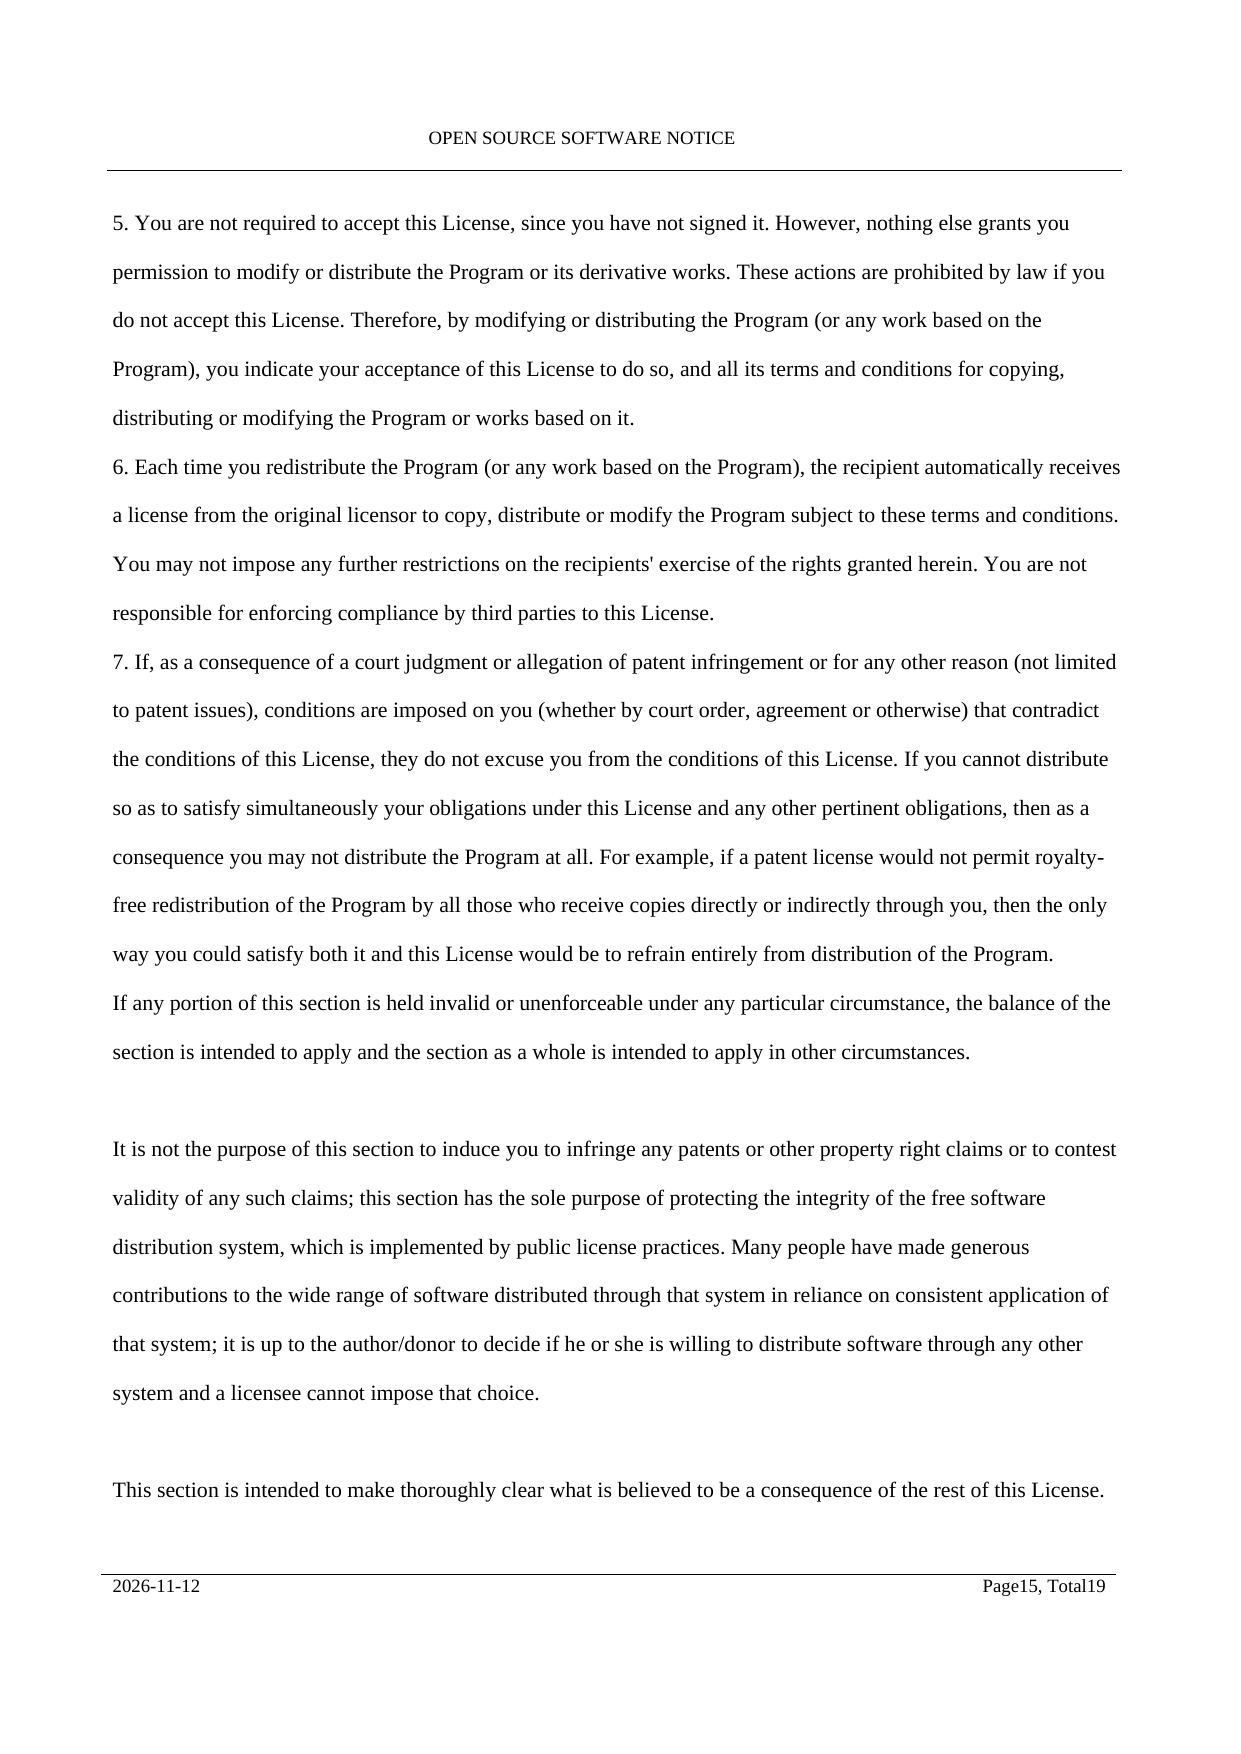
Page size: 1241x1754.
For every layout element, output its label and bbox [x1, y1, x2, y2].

text [112, 206, 1128, 1506]
